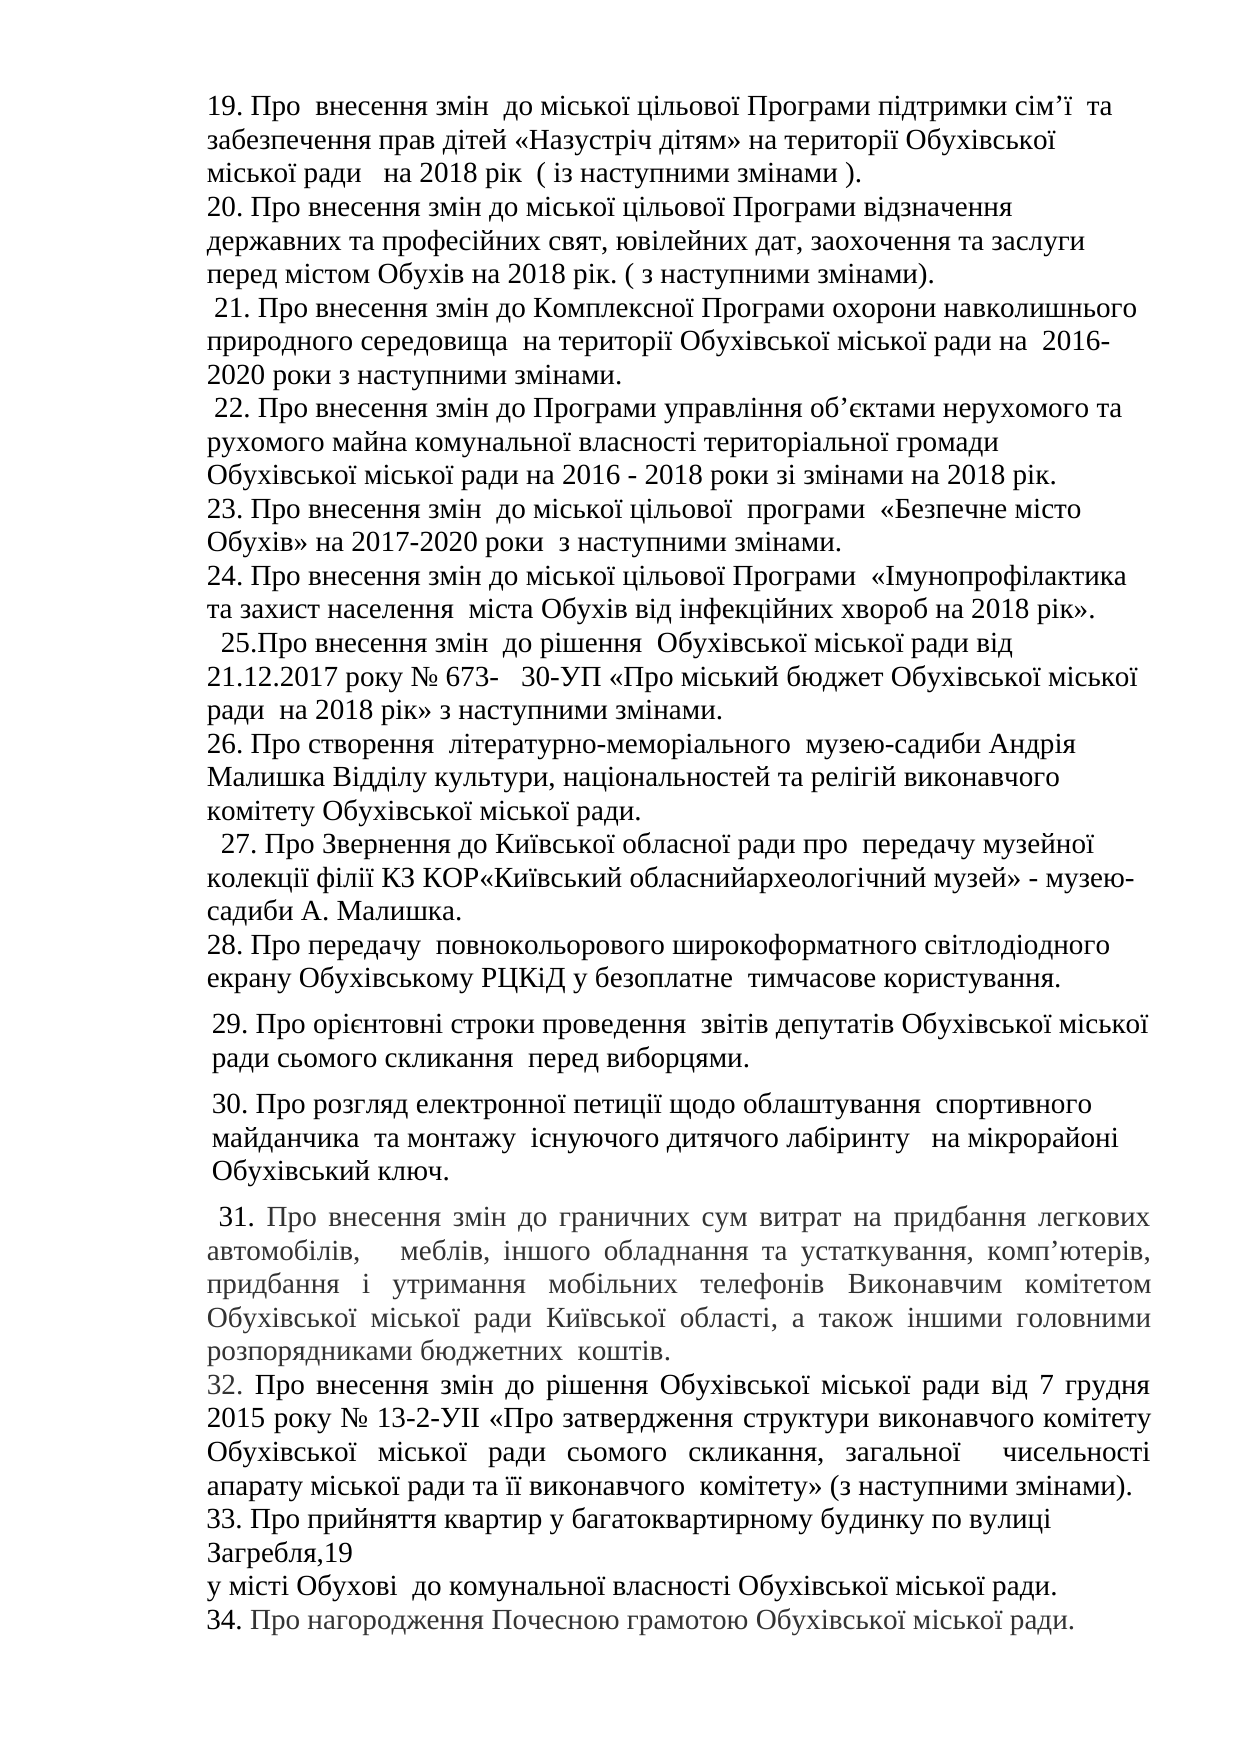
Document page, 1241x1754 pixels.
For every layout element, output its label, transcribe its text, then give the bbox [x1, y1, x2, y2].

text 22. Про внесення змін до Програми управління об’єктами нерухомого та рухомого майна комунальної власності територіальної громади Обухівської міської ради на 2016 - 2018 роки зі змінами на 2018 рік. [207, 390, 1152, 491]
text у місті Обухові до комунальної власності Обухівської міської ради. [207, 1568, 1152, 1602]
text 19. Про внесення змін до міської цільової Програми підтримки сім’ї та забезпечення прав дітей «Назустріч дітям» на території Обухівської міської ради на 2018 рік ( із наступними змінами ). [207, 88, 1152, 189]
text 34. Про нагородження Почесною грамотою Обухівської міської ради. [148, 1602, 1152, 1635]
text 25.Про внесення змін до рішення Обухівської міської ради від 21.12.2017 року № 673- 30-УП «Про міський бюджет Обухівської міської ради на 2018 рік» з наступними змінами. [148, 625, 1152, 726]
text 23. Про внесення змін до міської цільової програми «Безпечне місто Обухів» на 2017-2020 роки з наступними змінами. [207, 491, 1152, 558]
text 28. Про передачу повнокольорового широкоформатного світлодіодного екрану Обухівському РЦКіД у безоплатне тимчасове користування. [207, 927, 1152, 994]
text 32. Про внесення змін до рішення Обухівської міської ради від 7 грудня 2015 року № 13-2-УІІ «Про затвердження структури виконавчого комітету Обухівської міської ради сьомого скликання, загальної чисельності апарату міської ради та її виконавчого комітету» (з наступними змінами). [207, 1367, 1152, 1501]
text 24. Про внесення змін до міської цільової Програми «Імунопрофілактика та захист населення міста Обухів від інфекційних хвороб на 2018 рік». [207, 558, 1152, 625]
subtitle 27. Про Звернення до Київської обласної ради про передачу музейної колекції філії КЗ КОР«Київський обласнийархеологічний музей» - музею-садиби А. Малишка. [148, 826, 1152, 927]
text 30. Про розгляд електронної петиції щодо облаштування спортивного майданчика та монтажу існуючого дитячого лабіринту на мікрорайоні Обухівський ключ. [212, 1086, 1152, 1187]
subtitle 26. Про створення літературно-меморіального музею-садиби Андрія Малишка Відділу культури, національностей та релігій виконавчого комітету Обухівської міської ради. [207, 726, 1152, 826]
text 31. Про внесення змін до граничних сум витрат на придбання легкових автомобілів, меблів, іншого обладнання та устаткування, комп’ютерів, придбання і утримання мобільних телефонів Виконавчим комітетом Обухівської міської ради Київської області, а також іншими головними розпорядниками бюджетних коштів. [207, 1199, 1152, 1367]
text 33. Про прийняття квартир у багатоквартирному будинку по вулиці Загребля,19 [148, 1501, 1152, 1568]
text 21. Про внесення змін до Комплексної Програми охорони навколишнього природного середовища на території Обухівської міської ради на 2016-2020 роки з наступними змінами. [207, 290, 1152, 390]
text 29. Про орієнтовні строки проведення звітів депутатів Обухівської міської ради сьомого скликання перед виборцями. [212, 1007, 1152, 1074]
text 20. Про внесення змін до міської цільової Програми відзначення державних та професійних свят, ювілейних дат, заохочення та заслуги перед містом Обухів на 2018 рік. ( з наступними змінами). [207, 189, 1152, 290]
